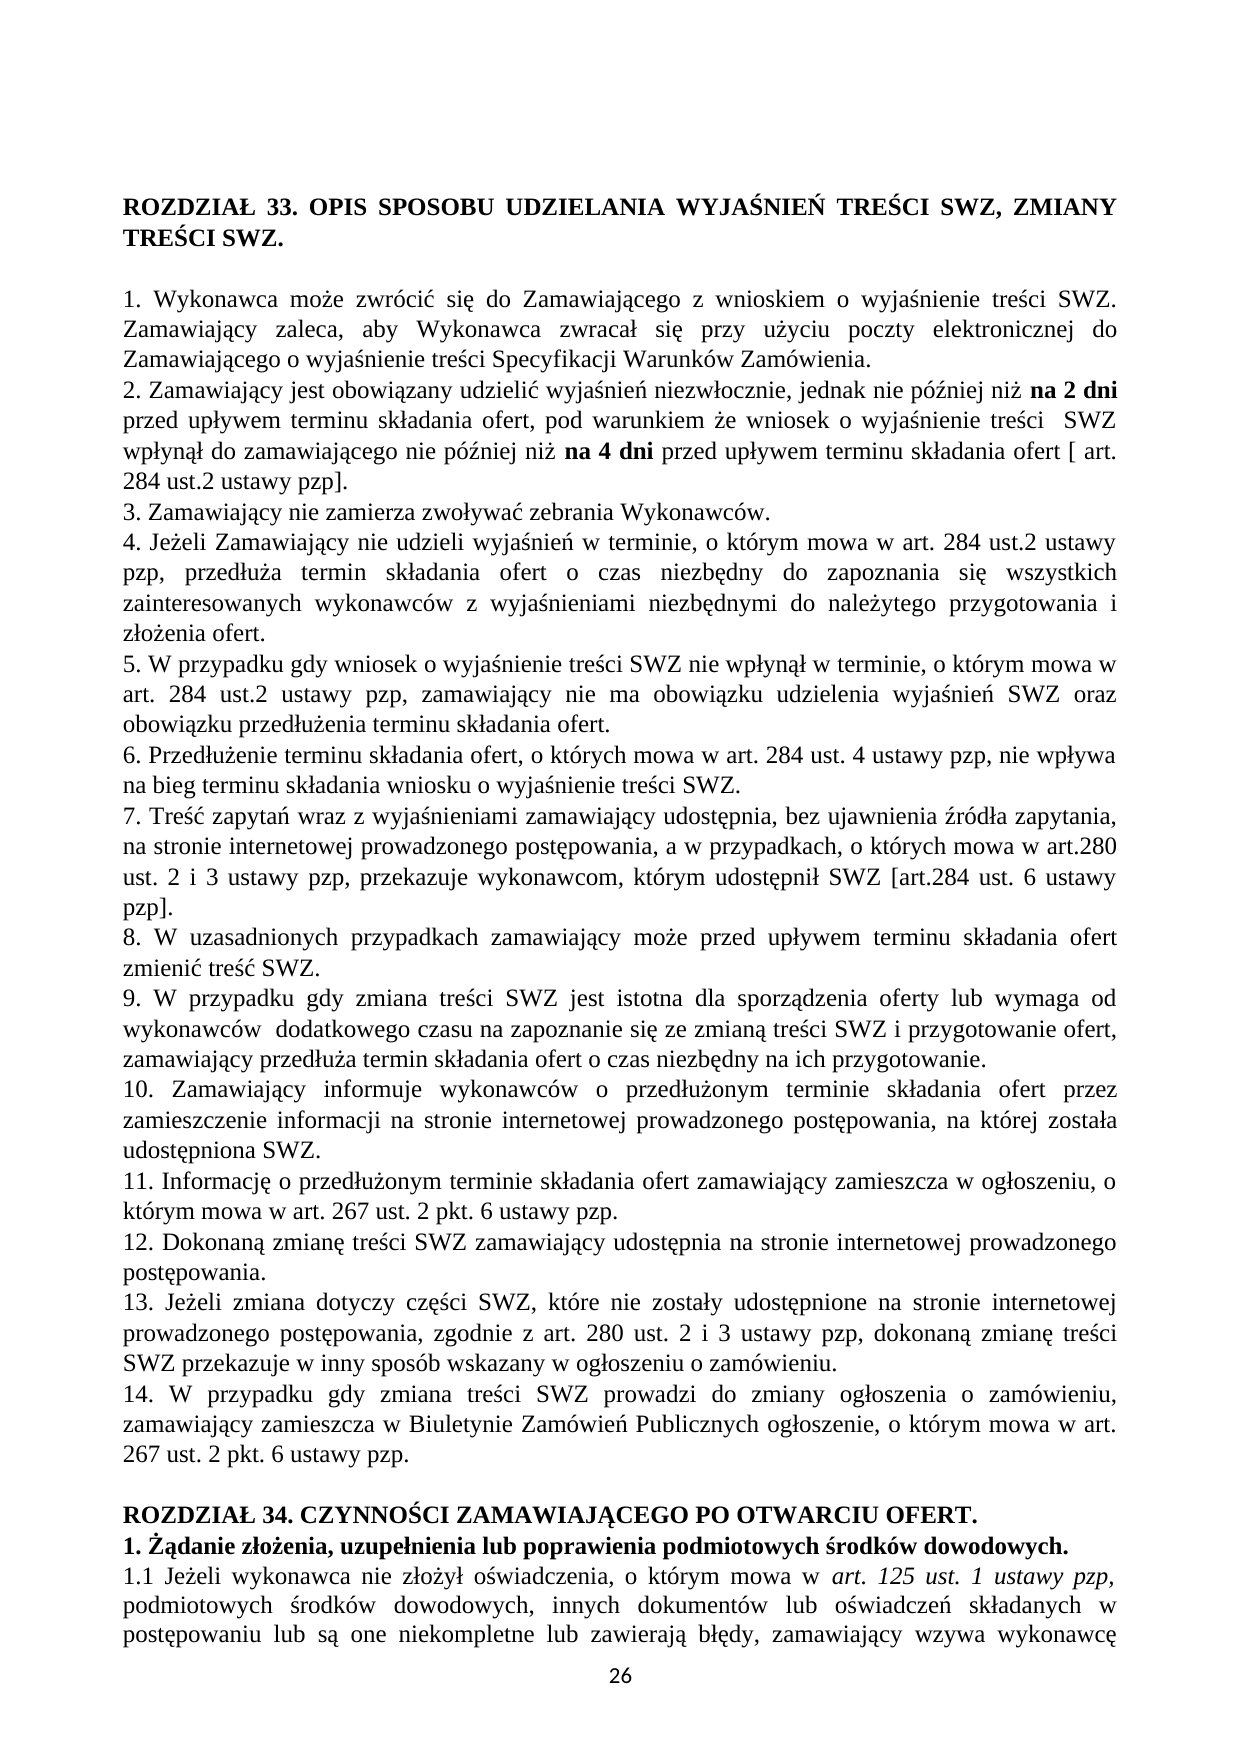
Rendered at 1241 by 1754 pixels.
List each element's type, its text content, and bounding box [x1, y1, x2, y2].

text 11. Informację o przedłużonym terminie składania ofert zamawiający zamieszcza w ogłoszeniu, o którym mowa w art. 267 ust. 2 pkt. 6 ustawy pzp. [123, 1166, 1118, 1225]
text 9. W przypadku gdy zmiana treści SWZ jest istotna dla sporządzenia oferty lub wymaga od wykonawców dodatkowego czasu na zapoznanie się ze zmianą treści SWZ i przygotowanie ofert, zamawiający przedłuża termin składania ofert o czas niezbędny na ich przygotowanie. [123, 983, 1118, 1073]
text ROZDZIAŁ 34. CZYNNOŚCI ZAMAWIAJĄCEGO PO OTWARCIU OFERT. [123, 1500, 1118, 1529]
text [123, 1561, 1118, 1647]
text 3. Zamawiający nie zamierza zwoływać zebrania Wykonawców. [123, 497, 1118, 525]
text ROZDZIAŁ 33. OPIS SPOSOBU UDZIELANIA WYJAŚNIEŃ TREŚCI SWZ, ZMIANY TREŚCI SWZ. [123, 192, 1118, 252]
text 4. Jeżeli Zamawiający nie udzieli wyjaśnień w terminie, o którym mowa w art. 284 ust.2 ustawy pzp, przedłuża termin składania ofert o czas niezbędny do zapoznania się wszystkich zainteresowanych wykonawców z wyjaśnieniami niezbędnymi do należytego przygotowania i złożenia ofert. [123, 527, 1118, 647]
text 12. Dokonaną zmianę treści SWZ zamawiający udostępnia na stronie internetowej prowadzonego postępowania. [123, 1227, 1118, 1286]
text 13. Jeżeli zmiana dotyczy części SWZ, które nie zostały udostępnione na stronie internetowej prowadzonego postępowania, zgodnie z art. 280 ust. 2 i 3 ustawy pzp, dokonaną zmianę treści SWZ przekazuje w inny sposób wskazany w ogłoszeniu o zamówieniu. [123, 1287, 1118, 1377]
text 10. Zamawiający informuje wykonawców o przedłużonym terminie składania ofert przez zamieszczenie informacji na stronie internetowej prowadzonego postępowania, na której została udostępniona SWZ. [123, 1074, 1118, 1164]
text 6. Przedłużenie terminu składania ofert, o których mowa w art. 284 ust. 4 ustawy pzp, nie wpływa na bieg terminu składania wniosku o wyjaśnienie treści SWZ. [123, 740, 1118, 799]
text 14. W przypadku gdy zmiana treści SWZ prowadzi do zmiany ogłoszenia o zamówieniu, zamawiający zamieszcza w Biuletynie Zamówień Publicznych ogłoszenie, o którym mowa w art. 267 ust. 2 pkt. 6 ustawy pzp. [123, 1379, 1118, 1468]
text 7. Treść zapytań wraz z wyjaśnieniami zamawiający udostępnia, bez ujawnienia źródła zapytania, na stronie internetowej prowadzonego postępowania, a w przypadkach, o których mowa w art.280 ust. 2 i 3 ustawy pzp, przekazuje wykonawcom, którym udostępnił SWZ [art.284 ust. 6 ustawy pzp]. [123, 801, 1118, 921]
text 1. Wykonawca może zwrócić się do Zamawiającego z wnioskiem o wyjaśnienie treści SWZ. Zamawiający zaleca, aby Wykonawca zwracał się przy użyciu poczty elektronicznej do Zamawiającego o wyjaśnienie treści Specyfikacji Warunków Zamówienia. [123, 284, 1118, 373]
text 5. W przypadku gdy wniosek o wyjaśnienie treści SWZ nie wpłynął w terminie, o którym mowa w art. 284 ust.2 ustawy pzp, zamawiający nie ma obowiązku udzielenia wyjaśnień SWZ oraz obowiązku przedłużenia terminu składania ofert. [123, 649, 1118, 738]
text 8. W uzasadnionych przypadkach zamawiający może przed upływem terminu składania ofert zmienić treść SWZ. [123, 922, 1118, 982]
text 1. Żądanie złożenia, uzupełnienia lub poprawienia podmiotowych środków dowodowych. [123, 1531, 1118, 1559]
text 2. Zamawiający jest obowiązany udzielić wyjaśnień niezwłocznie, jednak nie później niż na 2 dni przed upływem terminu składania ofert, pod warunkiem że wniosek o wyjaśnienie treści SWZ wpłynął do zamawiającego nie później niż na 4 dni przed upływem terminu składania ofert [ art. 284 ust.2 ustawy pzp]. [123, 375, 1118, 495]
